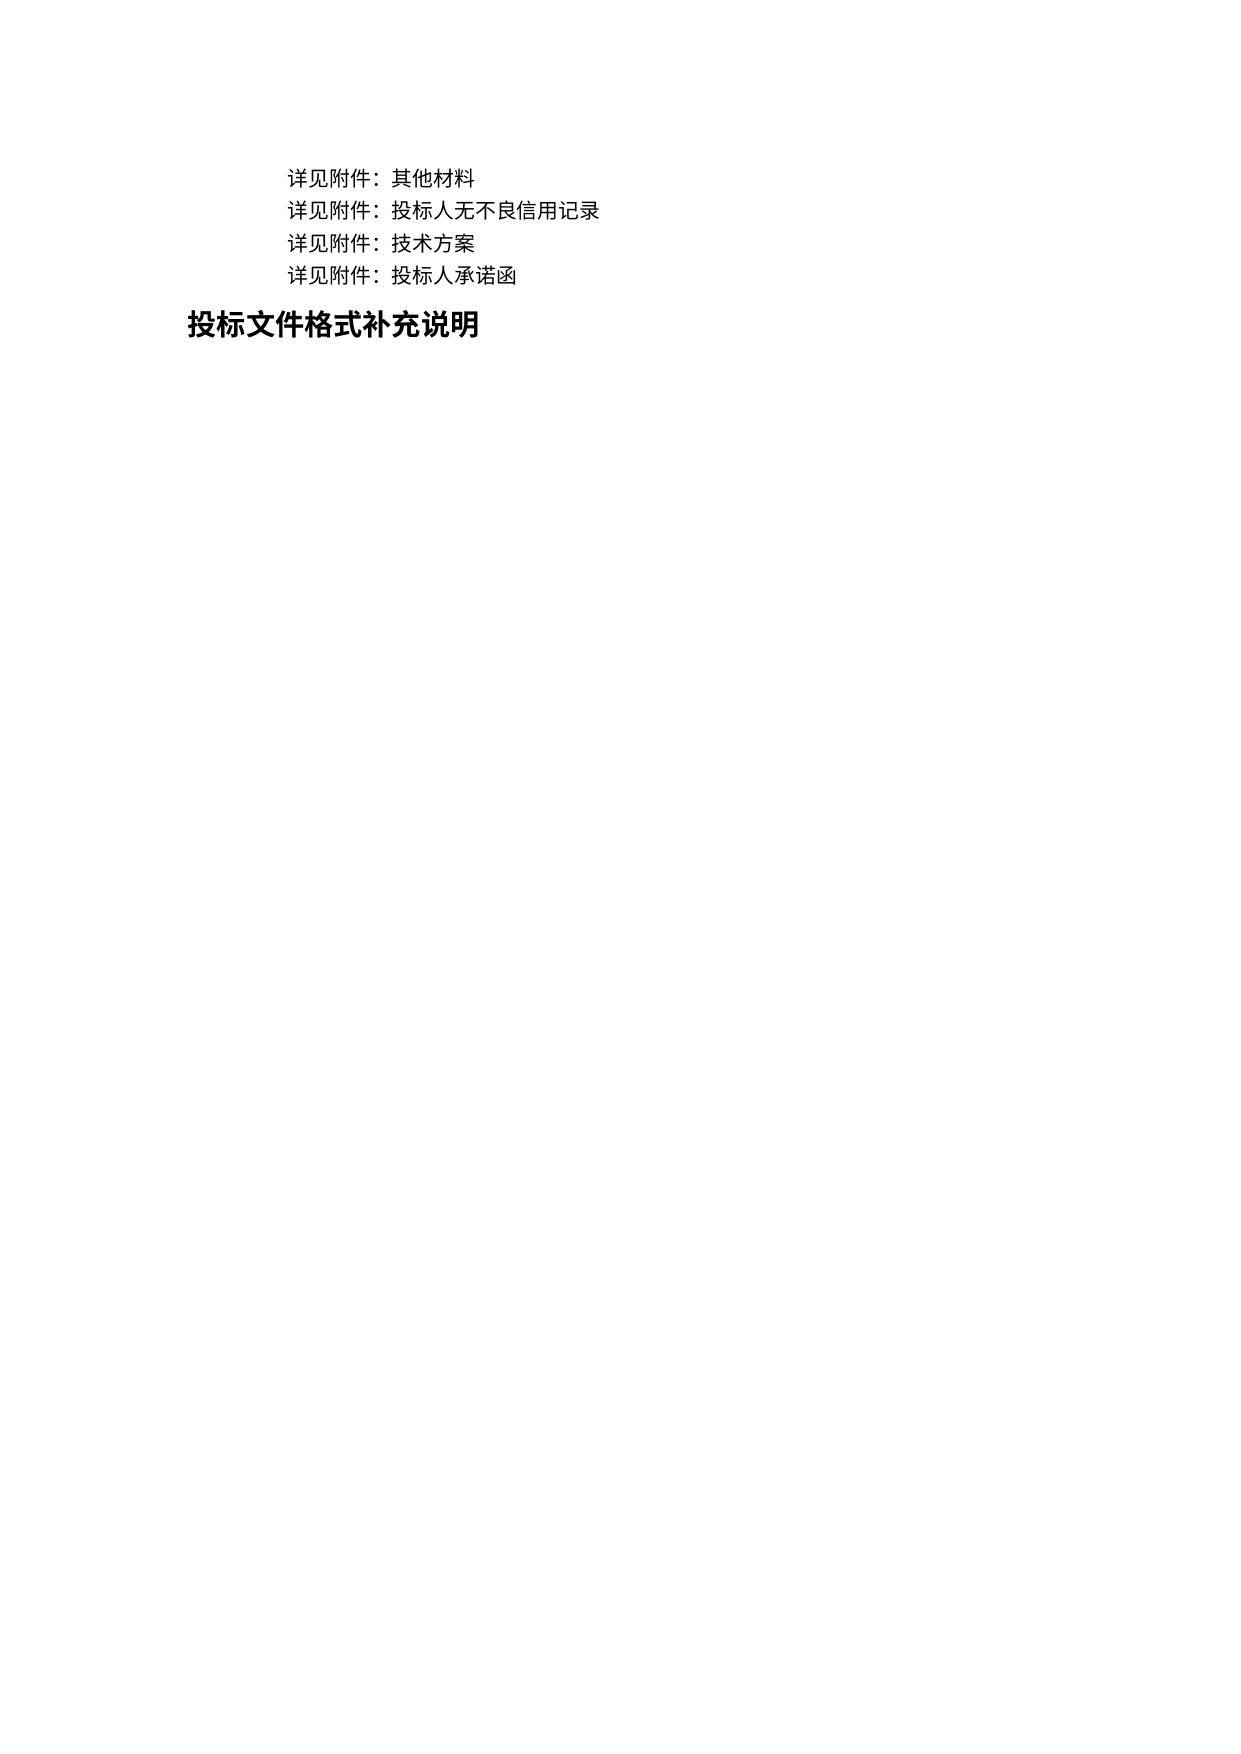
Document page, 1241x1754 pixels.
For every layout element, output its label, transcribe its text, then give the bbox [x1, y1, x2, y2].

text 投标文件格式补充说明 [187, 292, 1053, 357]
text 详见附件：投标人无不良信用记录 [187, 194, 1053, 227]
text 详见附件：技术方案 [187, 227, 1053, 259]
text 详见附件：其他材料 [187, 162, 1053, 194]
text 详见附件：投标人承诺函 [187, 259, 1053, 292]
